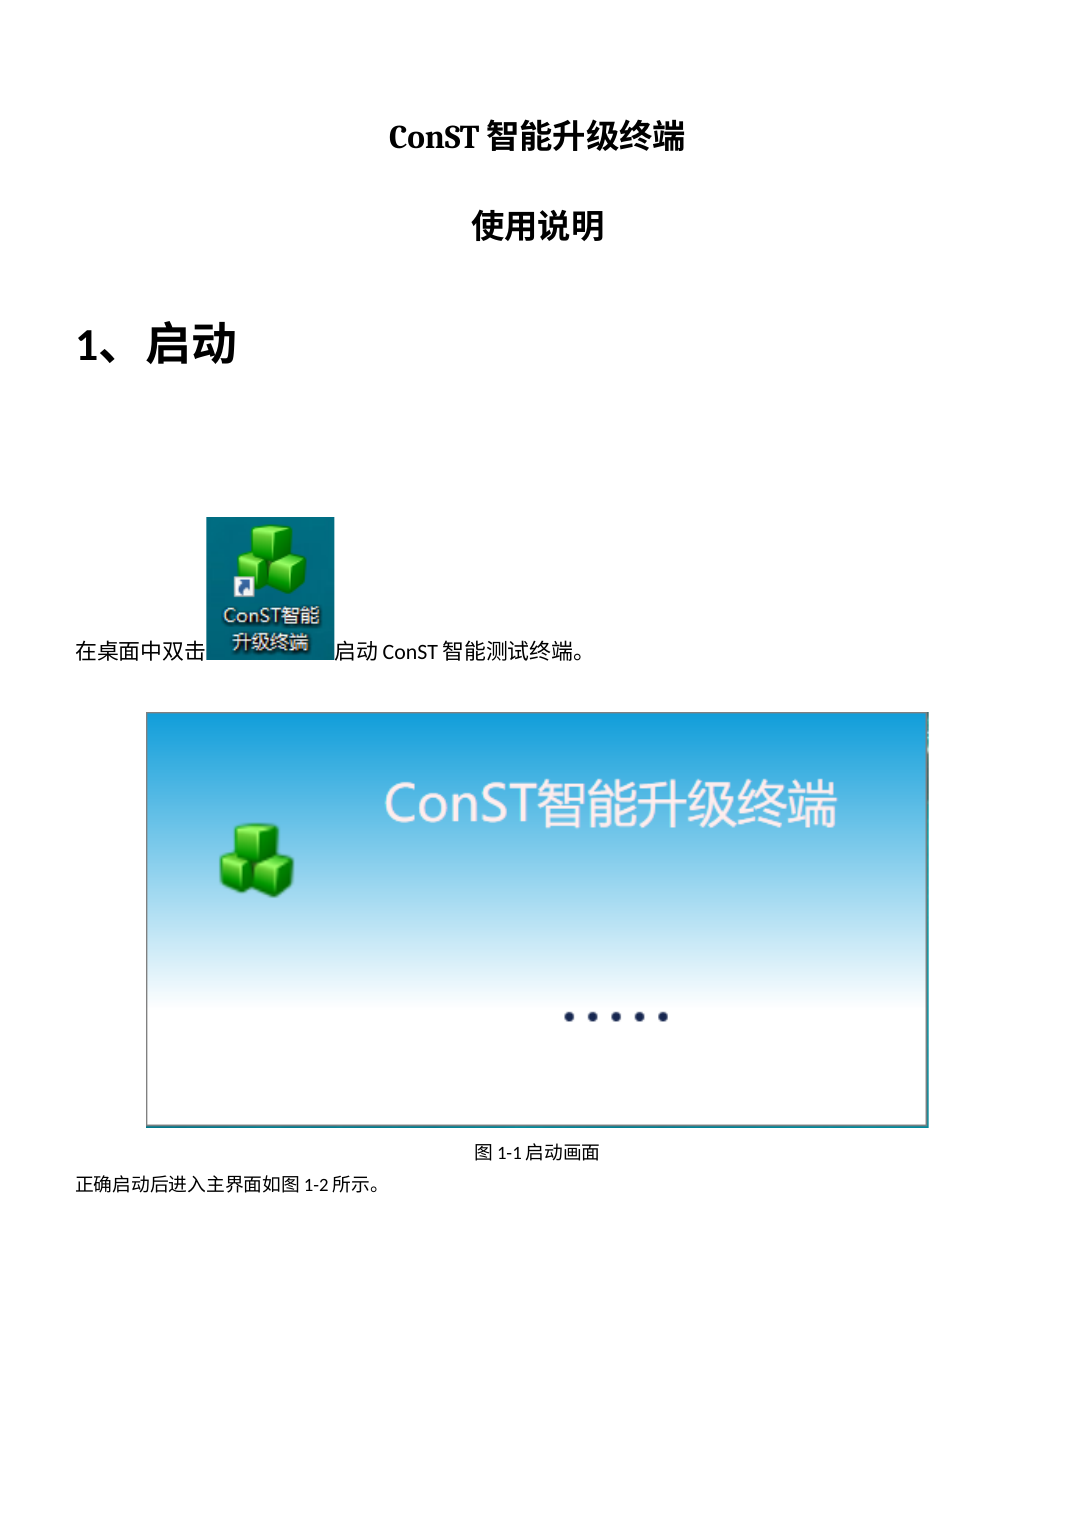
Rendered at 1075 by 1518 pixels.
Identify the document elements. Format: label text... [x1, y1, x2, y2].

picture [146, 712, 929, 1128]
picture [206, 517, 335, 660]
text 正确启动后进入主界面如图1-2所示。 [75, 1167, 1000, 1200]
text 图1-1启动画面 [75, 1135, 1000, 1167]
text 在桌面中双击启动ConST智能测试终端。 [75, 517, 1000, 680]
title 使用说明 [75, 191, 1000, 256]
title ConST智能升级终端 [75, 101, 1000, 166]
subtitle 启动 [75, 292, 1000, 389]
